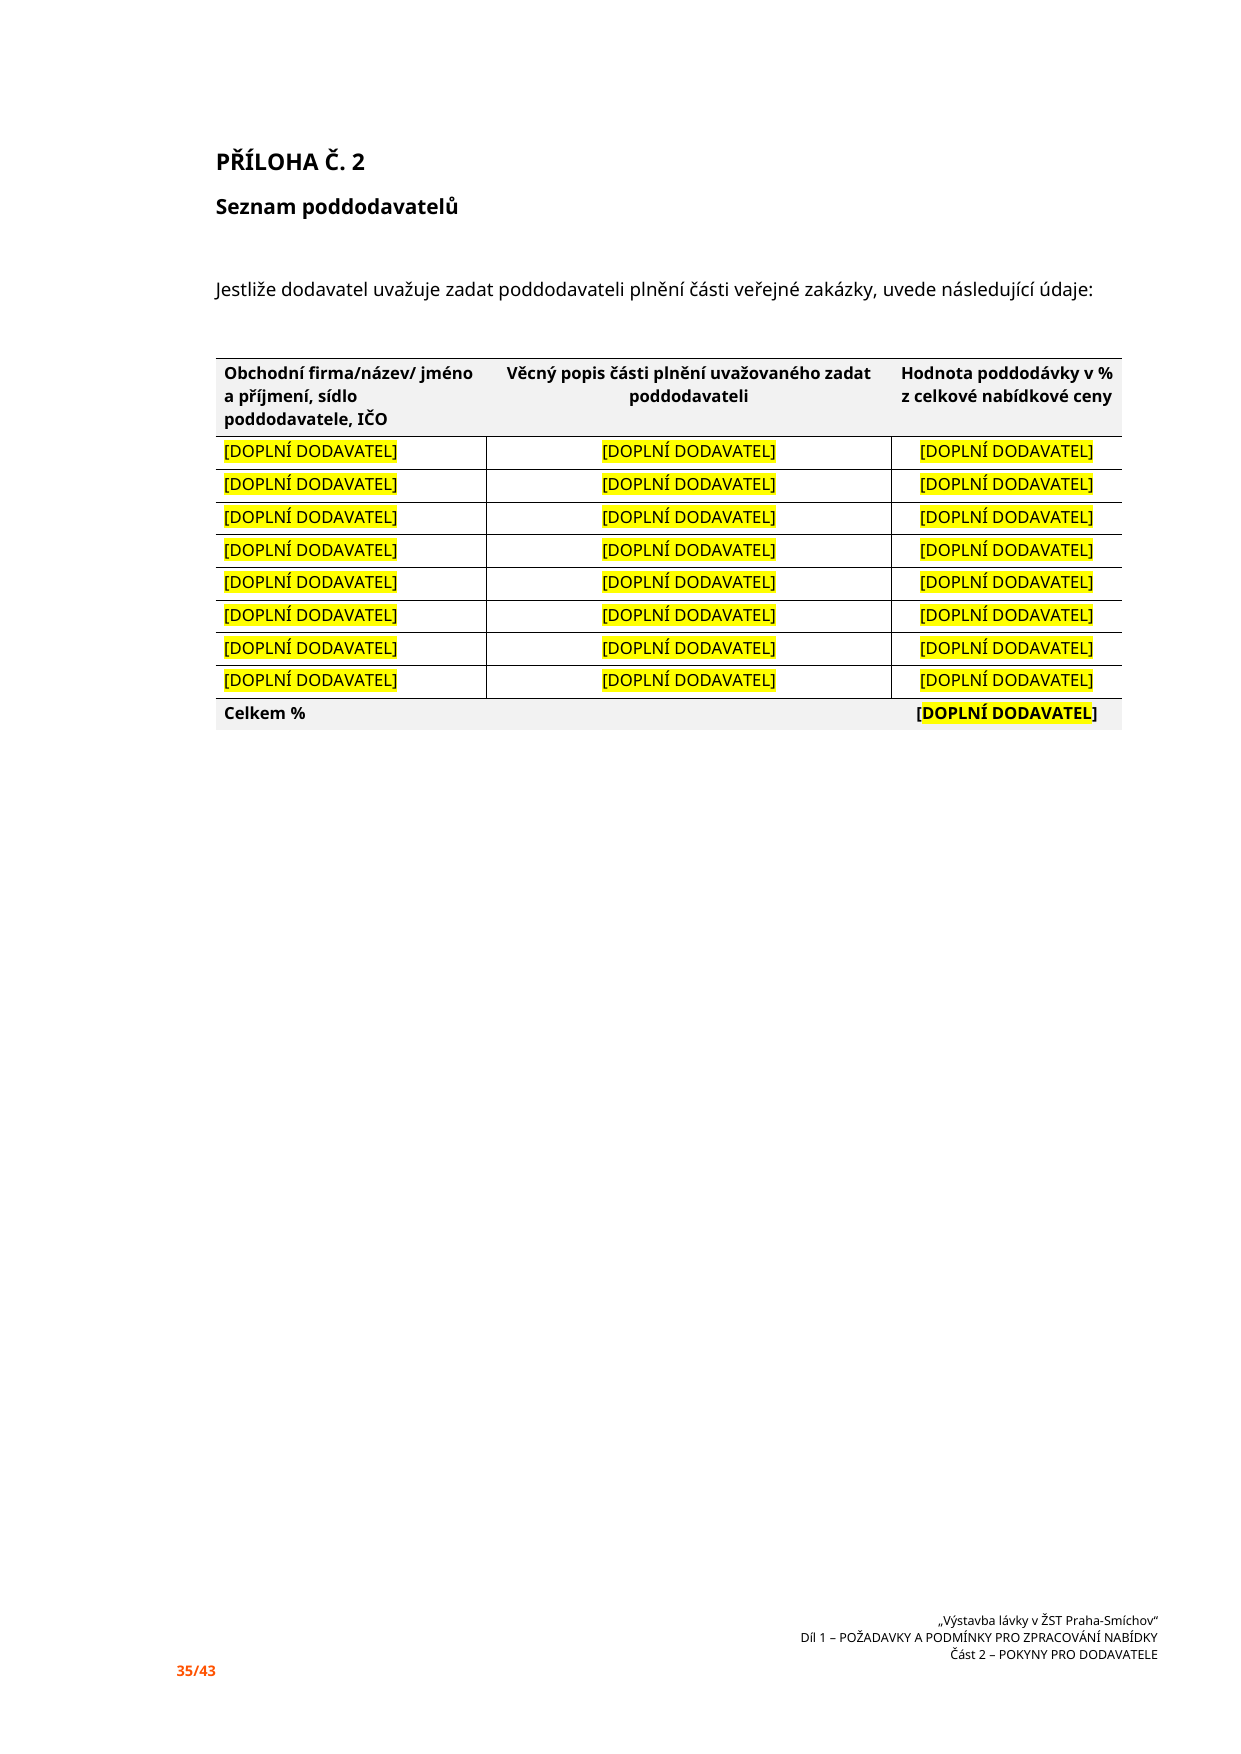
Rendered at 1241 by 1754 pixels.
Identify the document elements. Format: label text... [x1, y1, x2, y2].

table_header Hodnota poddodávky v % z celkové nabídkové ceny [891, 359, 1122, 436]
table_cell [DOPLNÍ DODAVATEL] [216, 503, 486, 534]
table_cell [DOPLNÍ DODAVATEL] [216, 470, 486, 501]
table_cell [DOPLNÍ DODAVATEL] [216, 601, 486, 632]
table_cell [DOPLNÍ DODAVATEL] [487, 470, 891, 501]
table_cell [DOPLNÍ DODAVATEL] [487, 666, 891, 698]
table_cell [DOPLNÍ DODAVATEL] [487, 633, 891, 665]
table_cell Celkem % [216, 699, 486, 730]
table_cell [DOPLNÍ DODAVATEL] [487, 568, 891, 599]
table_cell [DOPLNÍ DODAVATEL] [216, 437, 486, 469]
table_cell [486, 699, 891, 730]
text Jestliže dodavatel uvažuje zadat poddodavateli plnění části veřejné zakázky, uvede následující údaje: [216, 277, 1122, 302]
table_header Obchodní firma/název/ jméno a příjmení, sídlo poddodavatele, IČO [216, 359, 486, 436]
table_cell [DOPLNÍ DODAVATEL] [892, 470, 1122, 501]
text Seznam poddodavatelů [216, 192, 1122, 221]
table_cell [DOPLNÍ DODAVATEL] [487, 601, 891, 632]
table_cell [DOPLNÍ DODAVATEL] [487, 503, 891, 534]
table_cell [DOPLNÍ DODAVATEL] [892, 601, 1122, 632]
table_cell [DOPLNÍ DODAVATEL] [216, 666, 486, 698]
table_cell [DOPLNÍ DODAVATEL] [216, 568, 486, 599]
table_cell [DOPLNÍ DODAVATEL] [892, 568, 1122, 599]
table_cell [DOPLNÍ DODAVATEL] [892, 503, 1122, 534]
table_cell [DOPLNÍ DODAVATEL] [892, 666, 1122, 698]
table_cell [DOPLNÍ DODAVATEL] [216, 535, 486, 567]
table_cell [DOPLNÍ DODAVATEL] [891, 699, 1122, 730]
table_cell [DOPLNÍ DODAVATEL] [892, 535, 1122, 567]
table_cell [DOPLNÍ DODAVATEL] [487, 437, 891, 469]
table_cell [DOPLNÍ DODAVATEL] [892, 633, 1122, 665]
table_header Věcný popis části plnění uvažovaného zadat poddodavateli [486, 359, 891, 436]
text Příloha č. 2 [216, 146, 1122, 177]
table_cell [DOPLNÍ DODAVATEL] [216, 633, 486, 665]
table_cell [DOPLNÍ DODAVATEL] [487, 535, 891, 567]
table_cell [DOPLNÍ DODAVATEL] [892, 437, 1122, 469]
